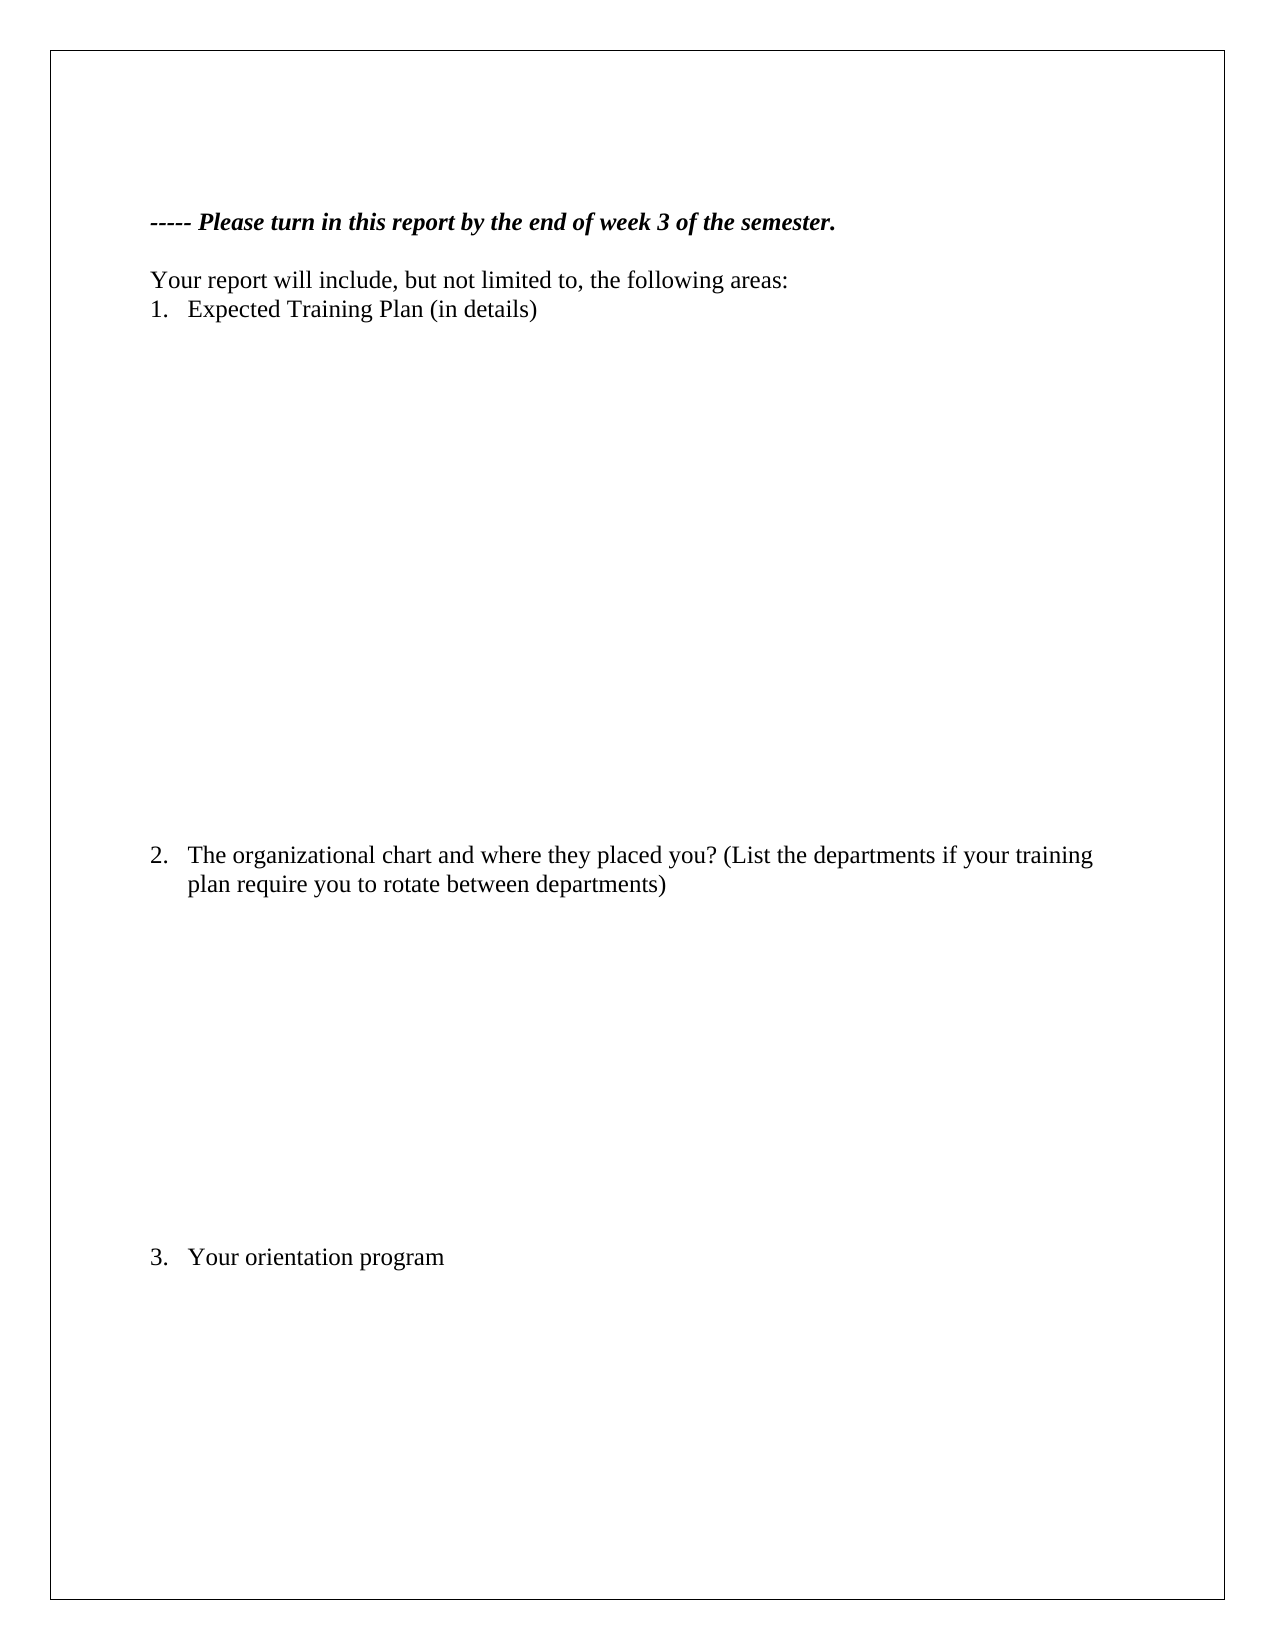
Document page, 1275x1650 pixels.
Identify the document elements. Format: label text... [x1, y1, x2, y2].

text ----- Please turn in this report by the end of week 3 of the semester. [150, 207, 1125, 236]
list The organizational chart and where they placed you? (List the departments if your training plan require you to rotate between departments) [150, 840, 1125, 897]
text Your report will include, but not limited to, the following areas: [150, 265, 1125, 294]
list Expected Training Plan (in details) [150, 294, 1125, 322]
list Your orientation program [150, 1242, 1125, 1271]
